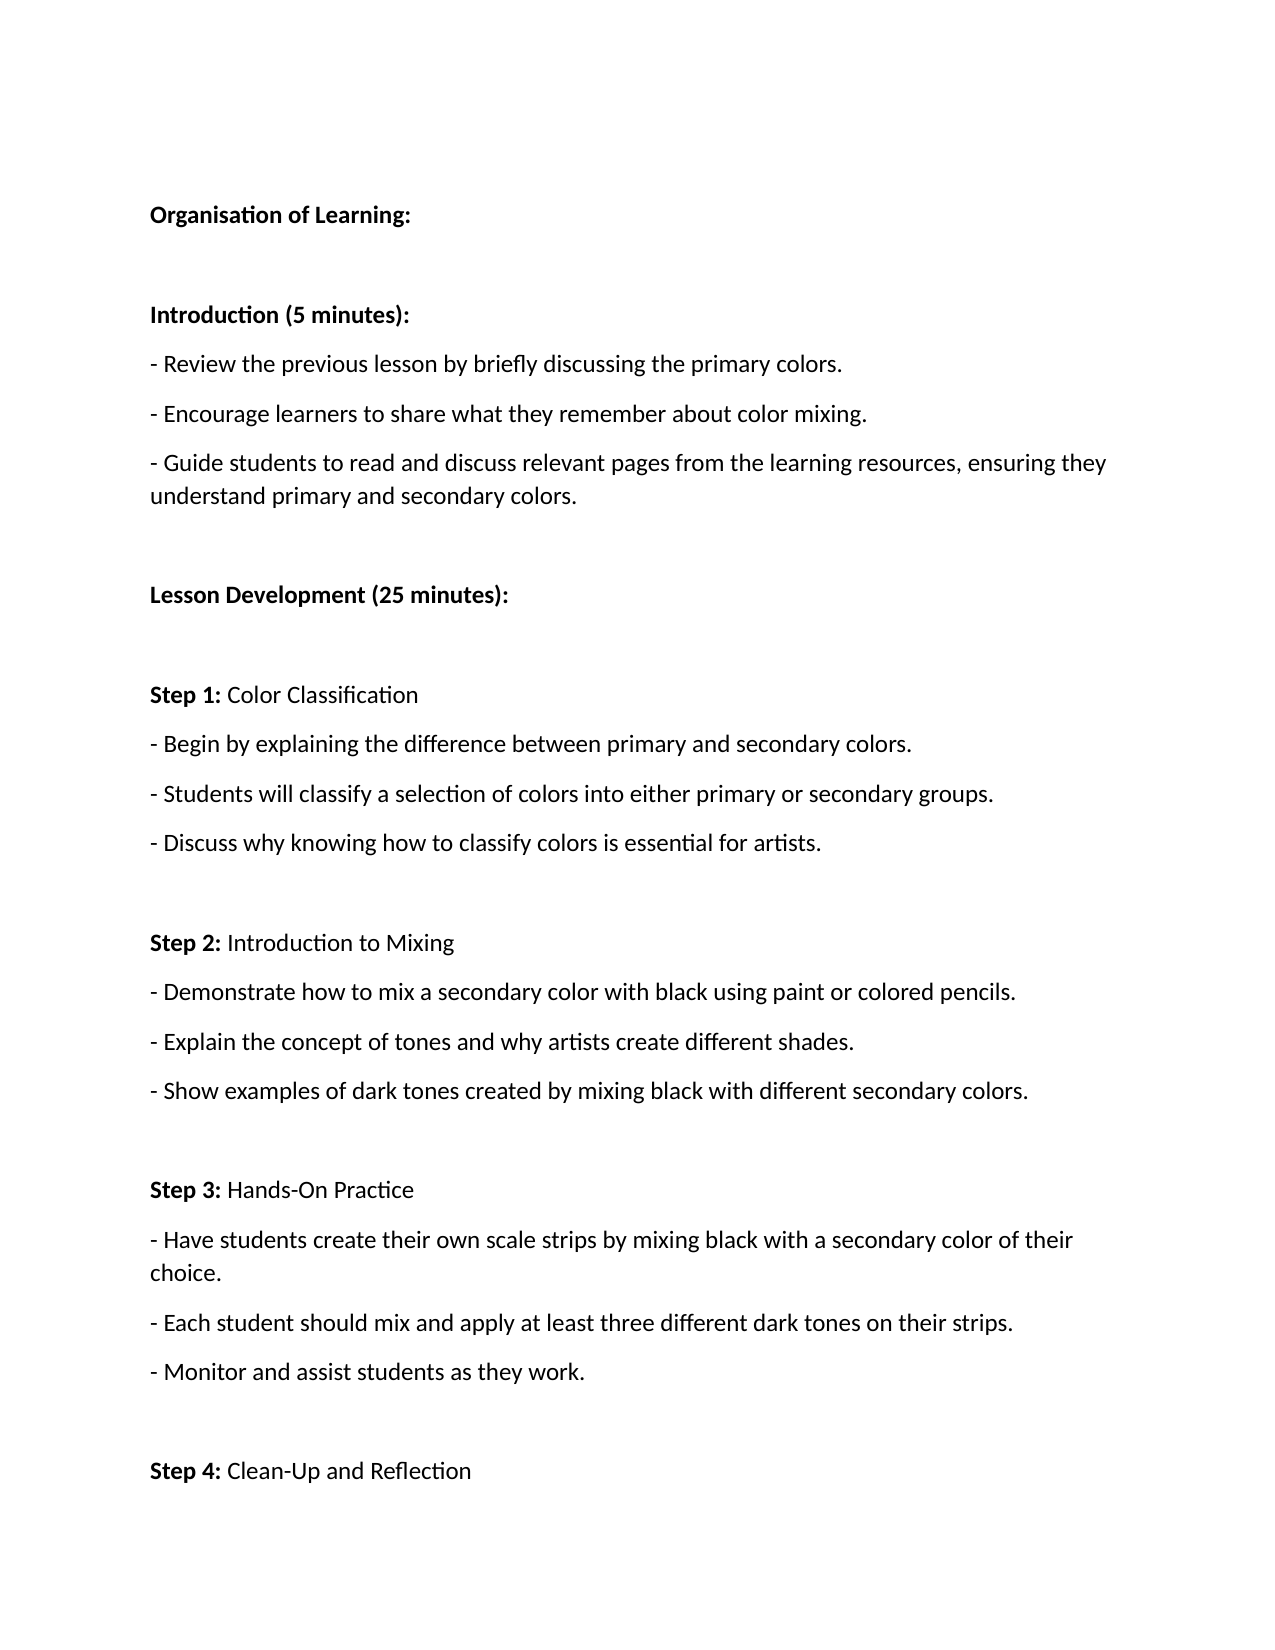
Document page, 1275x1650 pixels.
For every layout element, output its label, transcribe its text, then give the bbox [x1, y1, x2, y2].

text - Guide students to read and discuss relevant pages from the learning resources, ensuring they understand primary and secondary colors. [150, 447, 1125, 511]
text Introduction (5 minutes): [150, 299, 1125, 329]
text - Explain the concept of tones and why artists create different shades. [150, 1026, 1125, 1056]
text Lesson Development (25 minutes): [150, 579, 1125, 610]
text Organisation of Learning: [150, 199, 1125, 230]
text - Monitor and assist students as they work. [150, 1356, 1125, 1387]
text Step 2: Introduction to Mixing [150, 927, 1125, 957]
text - Review the previous lesson by briefly discussing the primary colors. [150, 348, 1125, 379]
text - Students will classify a selection of colors into either primary or secondary groups. [150, 778, 1125, 808]
text - Demonstrate how to mix a secondary color with black using paint or colored pencils. [150, 976, 1125, 1007]
text Step 1: Color Classification [150, 679, 1125, 709]
text - Show examples of dark tones created by mixing black with different secondary colors. [150, 1075, 1125, 1106]
text - Begin by explaining the difference between primary and secondary colors. [150, 728, 1125, 759]
text Step 4: Clean-Up and Reflection [150, 1455, 1125, 1486]
text - Have students create their own scale strips by mixing black with a secondary color of their choice. [150, 1224, 1125, 1288]
text - Encourage learners to share what they remember about color mixing. [150, 398, 1125, 428]
text Step 3: Hands-On Practice [150, 1174, 1125, 1205]
text - Each student should mix and apply at least three different dark tones on their strips. [150, 1307, 1125, 1337]
text - Discuss why knowing how to classify colors is essential for artists. [150, 827, 1125, 858]
